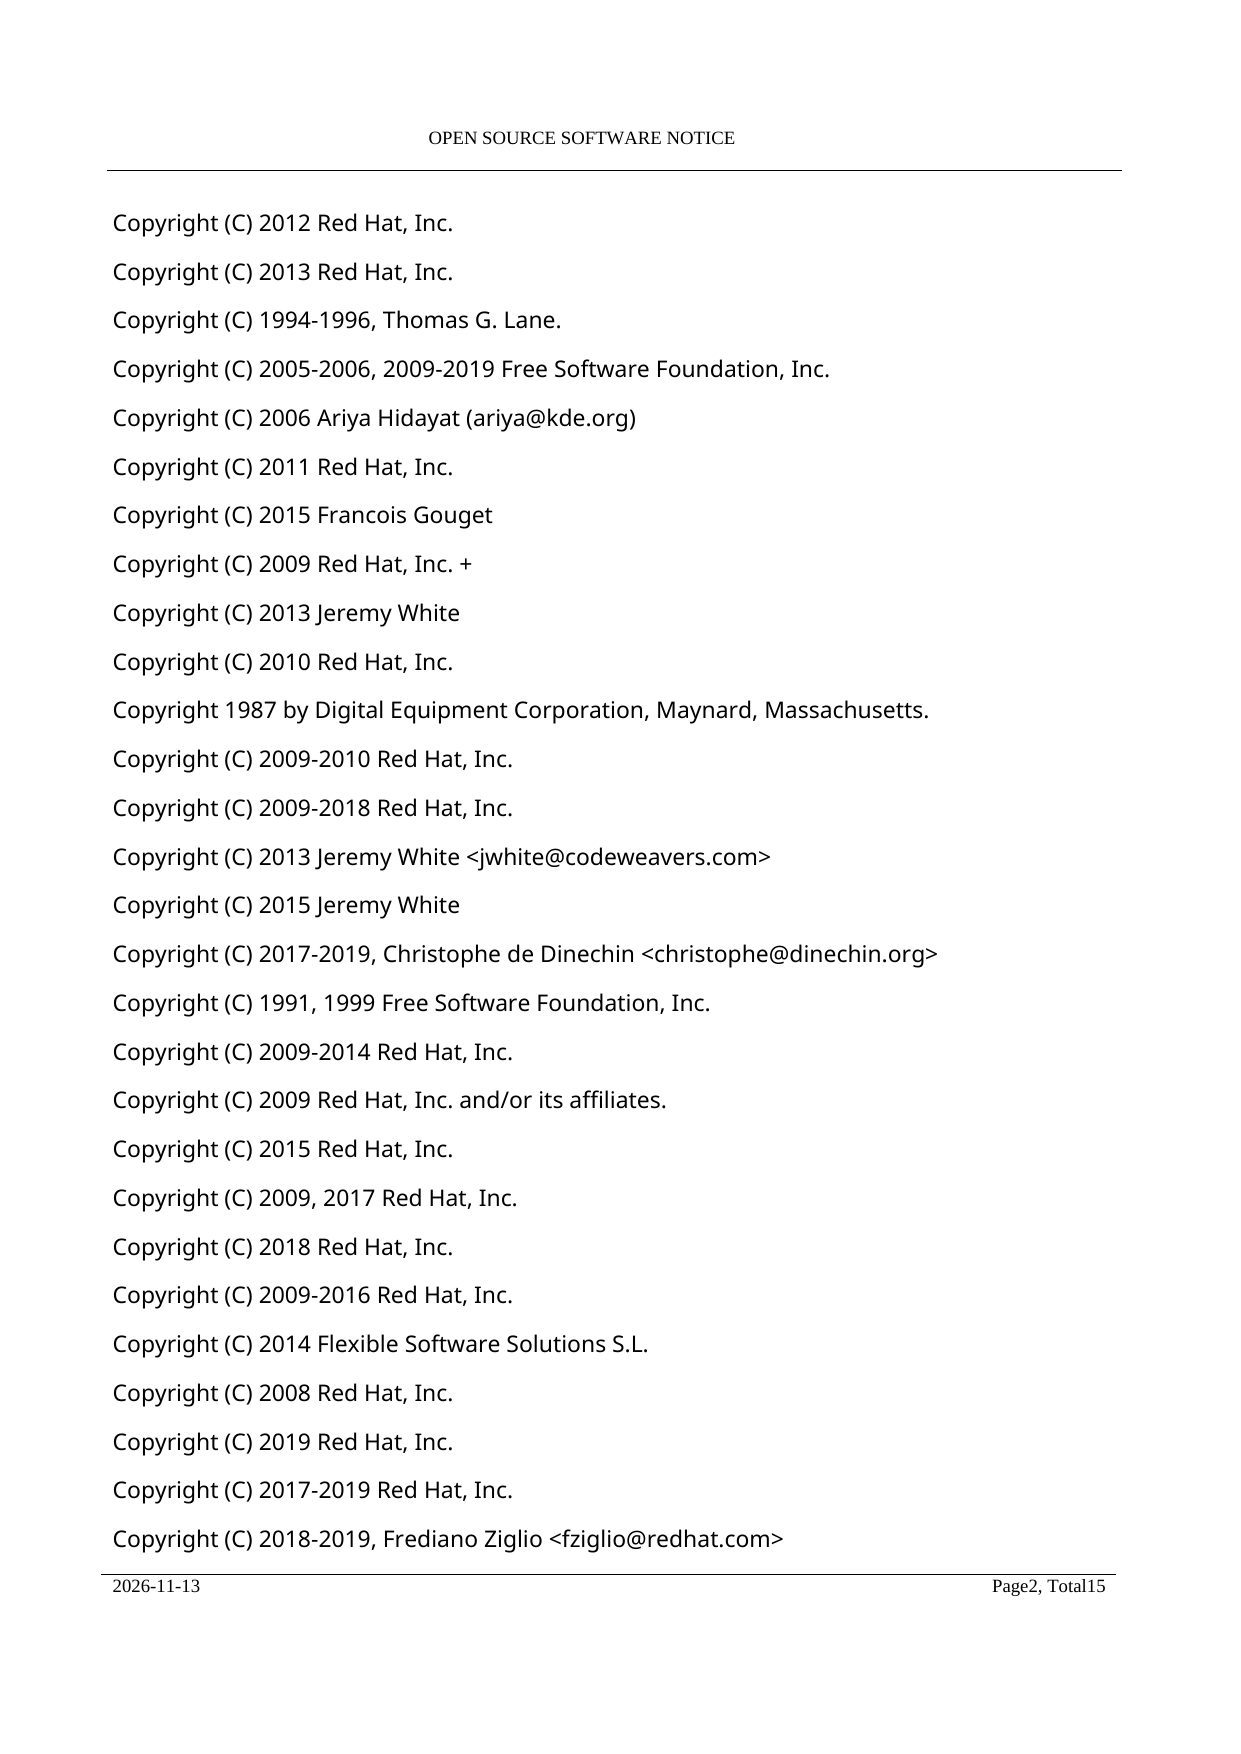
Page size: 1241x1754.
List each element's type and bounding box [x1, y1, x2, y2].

text [112, 206, 1128, 1555]
